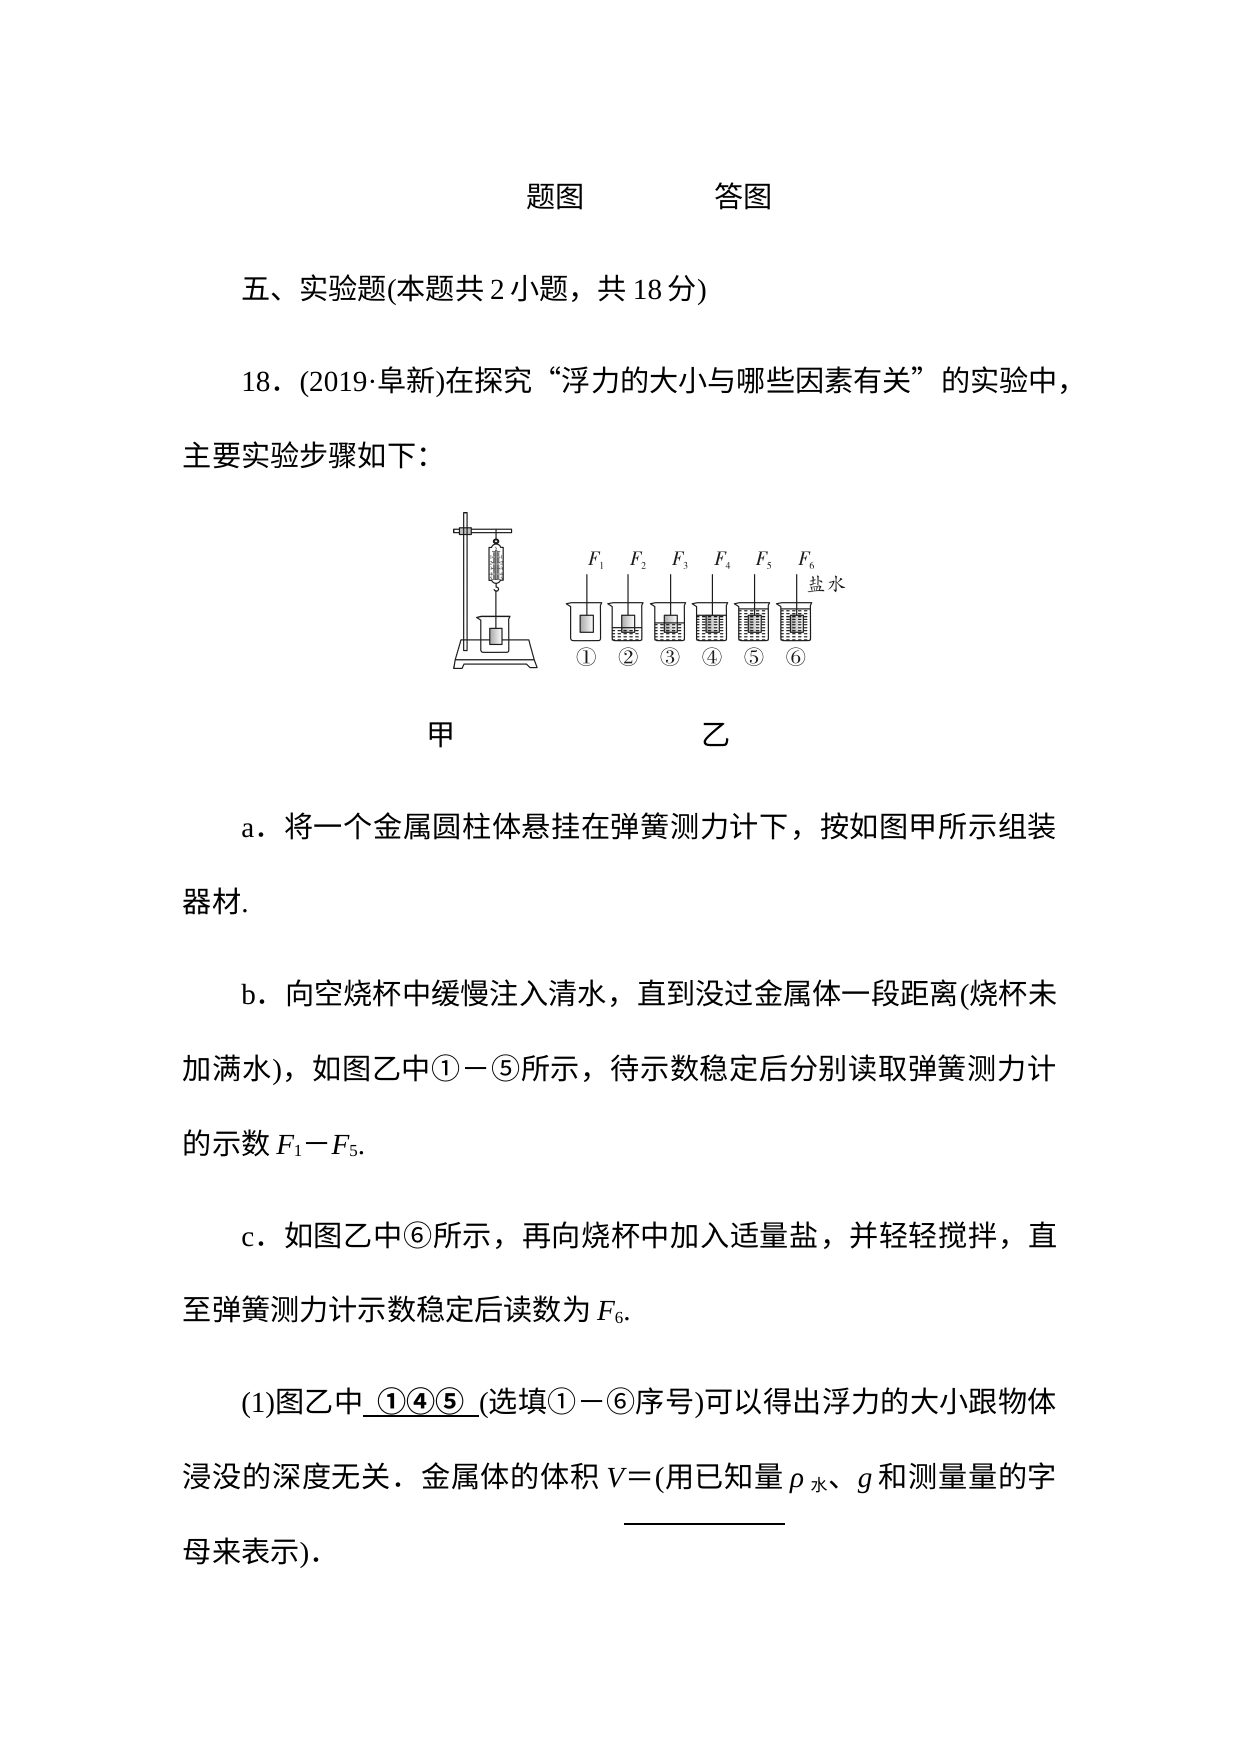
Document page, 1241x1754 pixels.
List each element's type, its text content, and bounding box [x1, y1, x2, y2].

text a．将一个金属圆柱体悬挂在弹簧测力计下，按如图甲所示组装器材. [183, 793, 1058, 932]
text 甲 乙 [183, 701, 1058, 766]
text c．如图乙中⑥所示，再向烧杯中加入适量盐，并轻轻搅拌，直至弹簧测力计示数稳定后读数为F6. [183, 1201, 1058, 1341]
text 18．(2019·阜新)在探究“浮力的大小与哪些因素有关”的实验中，主要实验步骤如下： [183, 346, 1058, 486]
text 题图 答图 [183, 162, 1058, 227]
text b．向空烧杯中缓慢注入清水，直到没过金属体一段距离(烧杯未加满水)，如图乙中①－⑤所示，待示数稳定后分别读取弹簧测力计的示数F1－F5. [183, 959, 1058, 1174]
text 五、实验题(本题共2小题，共18分) [183, 254, 1058, 319]
picture [453, 512, 846, 669]
text (1)图乙中 ①④⑤ (选填①－⑥序号)可以得出浮力的大小跟物体浸没的深度无关．金属体的体积V＝(用已知量ρ水、g和测量量的字母来表示)． [183, 1368, 1058, 1582]
